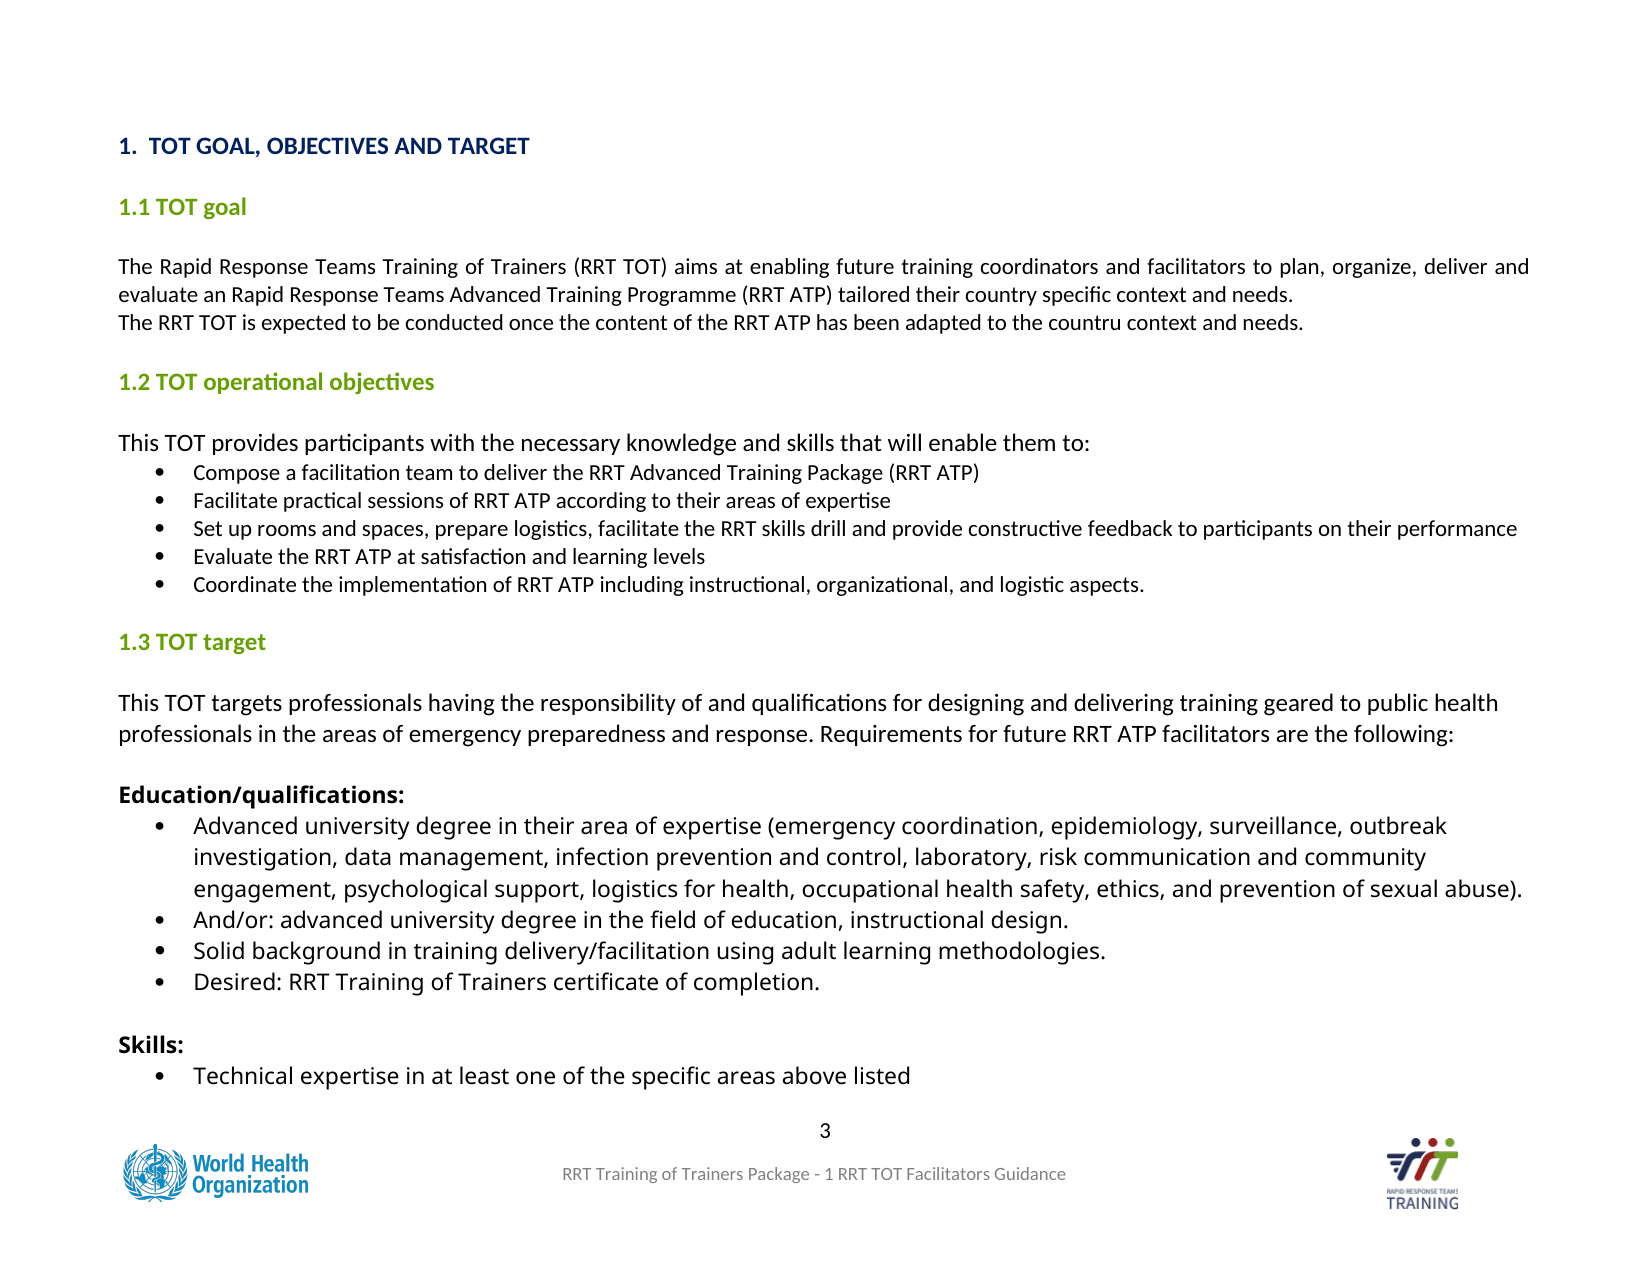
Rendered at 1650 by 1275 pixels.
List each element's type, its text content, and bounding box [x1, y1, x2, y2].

list Technical expertise in at least one of the specific areas above listed [156, 1060, 1532, 1091]
text 1.2 TOT operational objectives [118, 367, 1532, 397]
text Skills: [118, 1029, 1532, 1060]
list Solid background in training delivery/facilitation using adult learning methodologies. [156, 935, 1532, 966]
list Desired: RRT Training of Trainers certificate of completion. [156, 966, 1532, 998]
text The RRT TOT is expected to be conducted once the content of the RRT ATP has been adapted to the countru context and needs. [118, 308, 1532, 336]
text 1.3 TOT target [118, 626, 1532, 657]
text This TOT targets professionals having the responsibility of and qualifications for designing and delivering training geared to public health professionals in the areas of emergency preparedness and response. Requirements for future RRT ATP facilitators are the following: [118, 687, 1532, 748]
list Evaluate the RRT ATP at satisfaction and learning levels [156, 542, 1532, 570]
list Facilitate practical sessions of RRT ATP according to their areas of expertise [156, 486, 1532, 514]
list Compose a facilitation team to deliver the RRT Advanced Training Package (RRT ATP) [156, 458, 1532, 486]
text 1.1 TOT goal [118, 191, 1532, 221]
text This TOT provides participants with the necessary knowledge and skills that will enable them to: [118, 428, 1532, 458]
list Coordinate the implementation of RRT ATP including instructional, organizational, and logistic aspects. [156, 570, 1532, 598]
text Education/qualifications: [118, 779, 1532, 810]
list Set up rooms and spaces, prepare logistics, facilitate the RRT skills drill and provide constructive feedback to participants on their performance [156, 514, 1532, 542]
text The Rapid Response Teams Training of Trainers (RRT TOT) aims at enabling future training coordinators and facilitators to plan, organize, deliver and evaluate an Rapid Response Teams Advanced Training Programme (RRT ATP) tailored their country specific context and needs. [118, 252, 1532, 308]
list Advanced university degree in their area of expertise (emergency coordination, epidemiology, surveillance, outbreak investigation, data management, infection prevention and control, laboratory, risk communication and community engagement, psychological support, logistics for health, occupational health safety, ethics, and prevention of sexual abuse). [156, 810, 1532, 904]
text 1. TOT GOAL, OBJECTIVES AND TARGET [118, 130, 1532, 160]
list And/or: advanced university degree in the field of education, instructional design. [156, 904, 1532, 935]
picture [123, 1144, 308, 1202]
